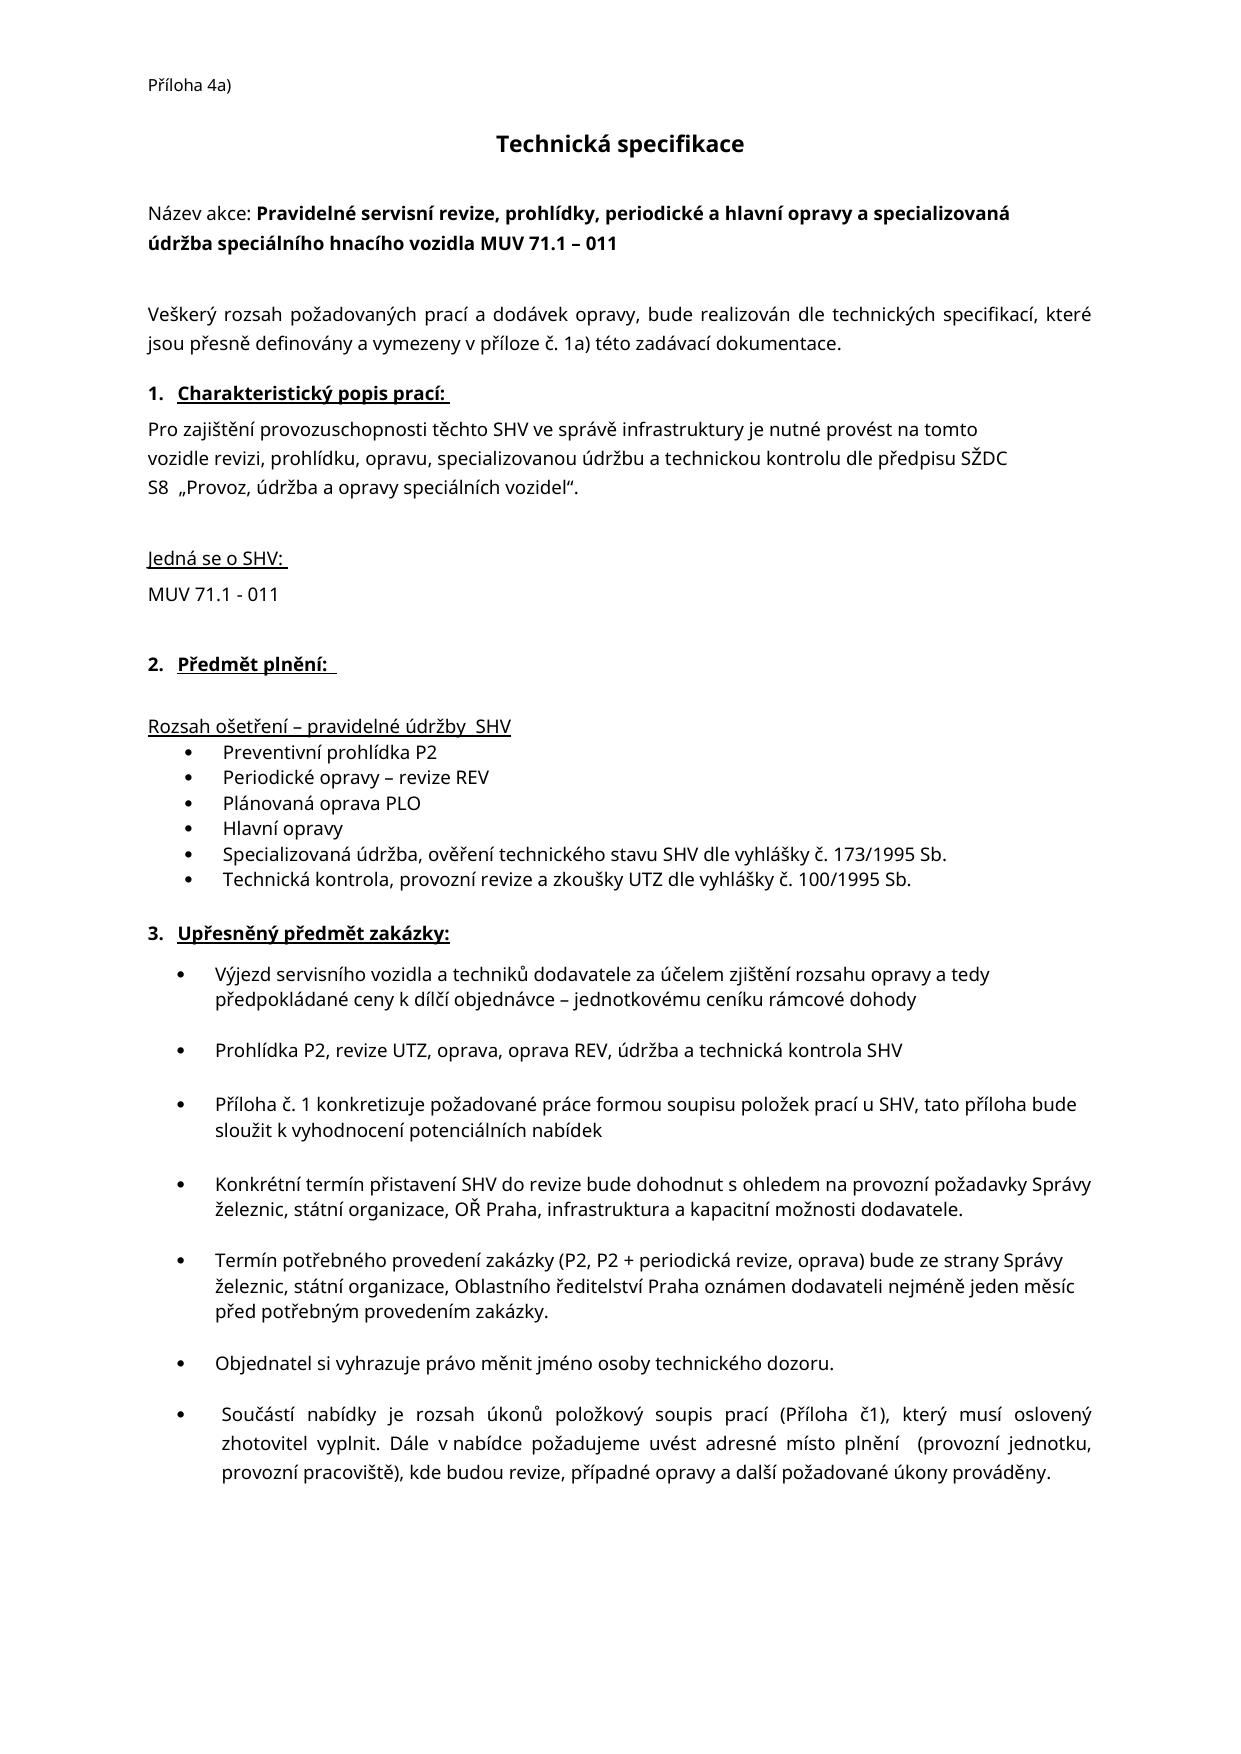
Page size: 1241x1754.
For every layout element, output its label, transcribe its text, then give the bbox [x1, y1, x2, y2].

list Prohlídka P2, revize UTZ, oprava, oprava REV, údržba a technická kontrola SHV [177, 1038, 1093, 1092]
list Hlavní opravy [185, 816, 1093, 841]
text Veškerý rozsah požadovaných prací a dodávek opravy, bude realizován dle technických specifikací, které jsou přesně definovány a vymezeny v příloze č. 1a) této zadávací dokumentace. [148, 301, 1093, 356]
text Jedná se o SHV: [148, 546, 1013, 571]
list Upřesněný předmět zakázky: [148, 921, 1013, 946]
list Charakteristický popis prací: [148, 380, 1013, 406]
text Pro zajištění provozuschopnosti těchto SHV ve správě infrastruktury je nutné provést na tomto vozidle revizi, prohlídku, opravu, specializovanou údržbu a technickou kontrolu dle předpisu SŽDC S8 „Provoz, údržba a opravy speciálních vozidel“. [148, 416, 1013, 500]
list Termín potřebného provedení zakázky (P2, P2 + periodická revize, oprava) bude ze strany Správy železnic, státní organizace, Oblastního ředitelství Praha oznámen dodavateli nejméně jeden měsíc před potřebným provedením zakázky. [177, 1248, 1093, 1324]
list Konkrétní termín přistavení SHV do revize bude dohodnut s ohledem na provozní požadavky Správy železnic, státní organizace, OŘ Praha, infrastruktura a kapacitní možnosti dodavatele. [177, 1171, 1093, 1222]
list Předmět plnění: [148, 651, 1013, 677]
list Technická kontrola, provozní revize a zkoušky UTZ dle vyhlášky č. 100/1995 Sb. [185, 867, 1093, 921]
list Specializovaná údržba, ověření technického stavu SHV dle vyhlášky č. 173/1995 Sb. [185, 841, 1093, 867]
text MUV 71.1 - 011 [148, 581, 1013, 607]
list Výjezd servisního vozidla a techniků dodavatele za účelem zjištění rozsahu opravy a tedy předpokládané ceny k dílčí objednávce – jednotkovému ceníku rámcové dohody [177, 961, 1093, 1012]
list Periodické opravy – revize REV [185, 764, 1093, 790]
text Rozsah ošetření – pravidelné údržby SHV [148, 713, 1093, 739]
text Název akce: Pravidelné servisní revize, prohlídky, periodické a hlavní opravy a specializovaná údržba speciálního hnacího vozidla MUV 71.1 – 011 [148, 201, 1013, 256]
list Plánovaná oprava PLO [185, 790, 1093, 816]
list Součástí nabídky je rozsah úkonů položkový soupis prací (Příloha č1), který musí oslovený zhotovitel vyplnit. Dále v nabídce požadujeme uvést adresné místo plnění (provozní jednotku, provozní pracoviště), kde budou revize, případné opravy a další požadované úkony prováděny. [177, 1401, 1093, 1485]
list Objednatel si vyhrazuje právo měnit jméno osoby technického dozoru. [177, 1350, 1093, 1375]
list Preventivní prohlídka P2 [185, 739, 1093, 764]
list Příloha č. 1 konkretizuje požadované práce formou soupisu položek prací u SHV, tato příloha bude sloužit k vyhodnocení potenciálních nabídek [177, 1092, 1093, 1171]
